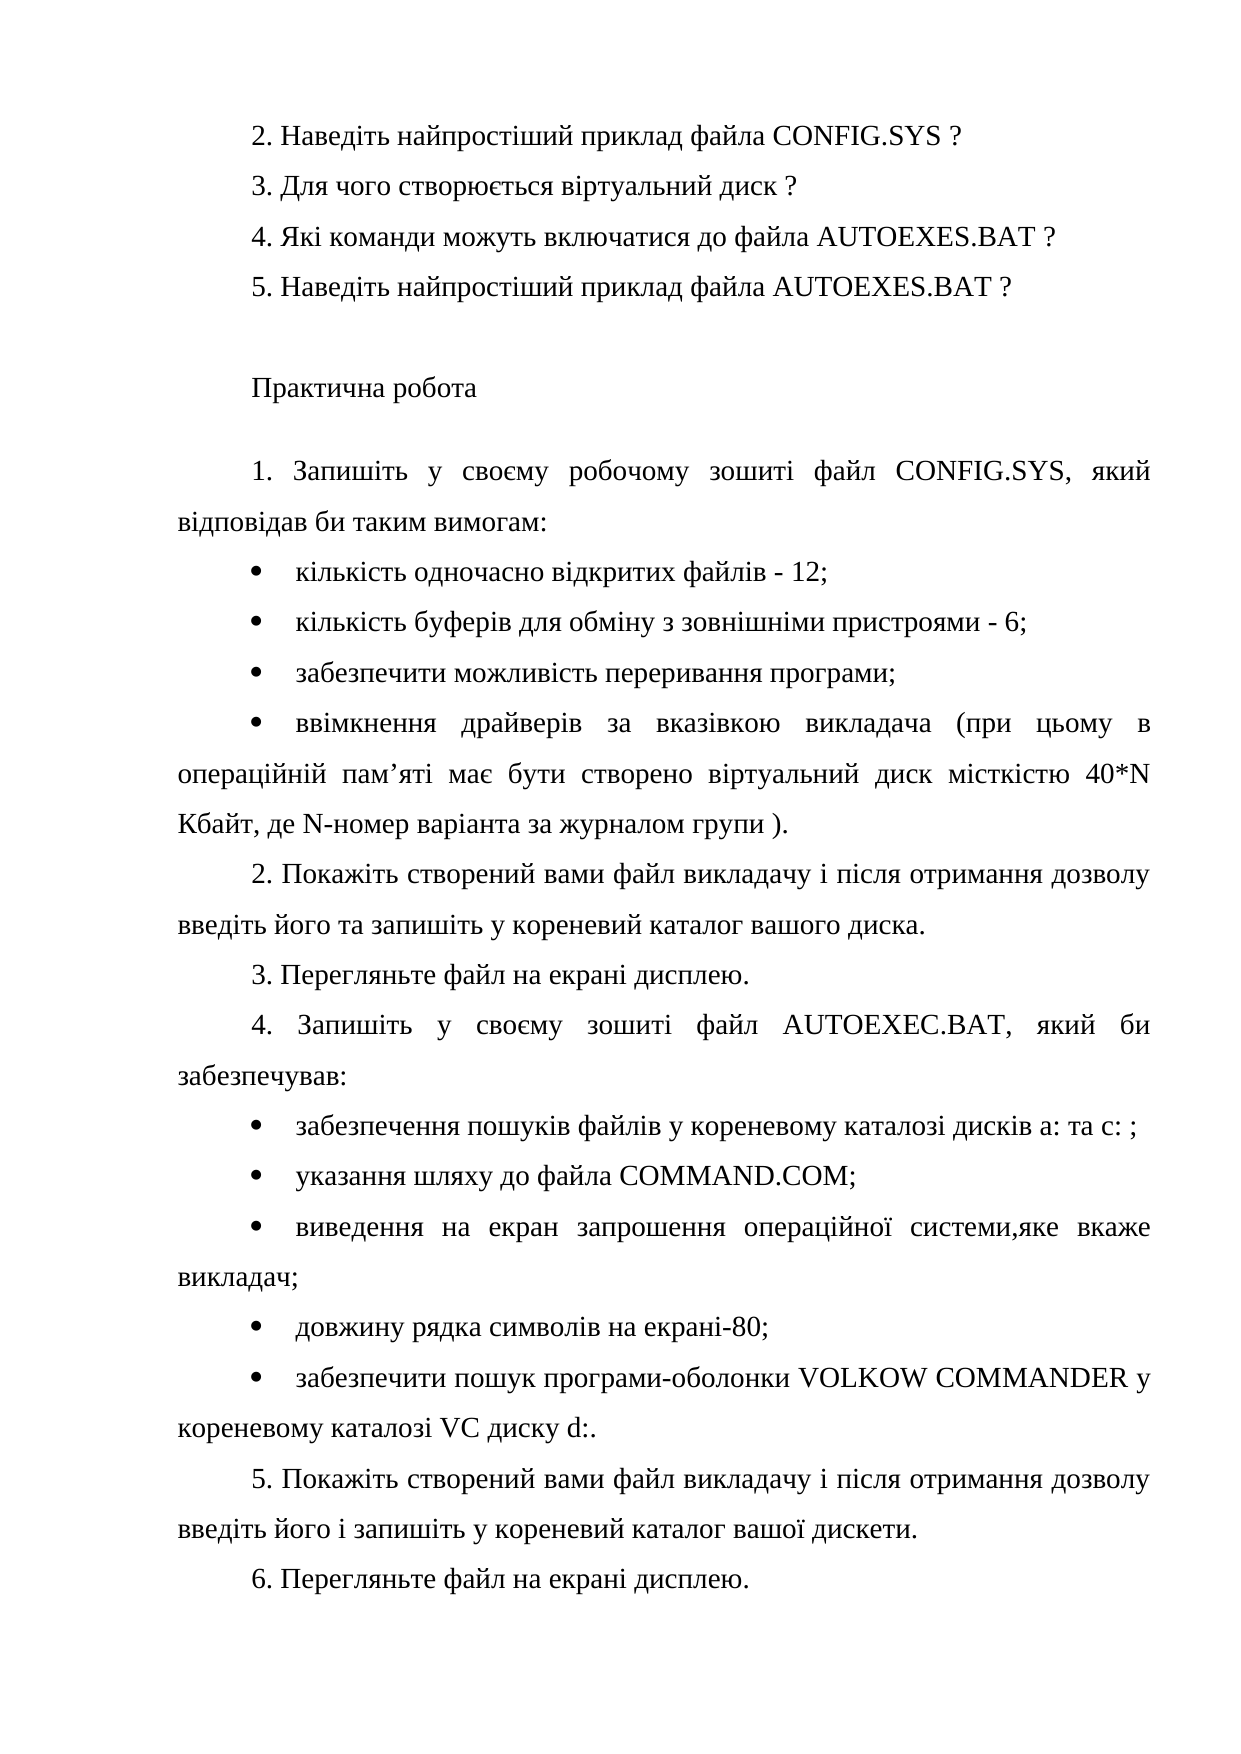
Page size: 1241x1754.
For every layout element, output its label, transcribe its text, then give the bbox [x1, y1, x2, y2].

subtitle Практична робота [177, 370, 1152, 403]
list виведення на екран запрошення операційної системи,яке вкаже викладач; [177, 1209, 1152, 1293]
list 5. Наведіть найпростіший приклад файла AUTOEXES.BAT ? [177, 269, 1152, 303]
text 6. Перегляньте файл на екрані дисплею. [177, 1561, 1152, 1595]
list довжину рядка символів на екрані-80; [177, 1309, 1152, 1343]
list 3. Для чого створюється віртуальний диск ? [177, 168, 1152, 202]
text 1. Запишіть у своєму робочому зошиті файл CONFIG.SYS, який відповідав би таким вимогам: [177, 453, 1152, 537]
list 2. Наведіть найпростіший приклад файла CONFIG.SYS ? [177, 118, 1152, 152]
text 4. Запишіть у своєму зошиті файл AUTOEXEC.BAT, який би забезпечував: [177, 1007, 1152, 1091]
text 2. Покажіть створений вами файл викладачу і після отримання дозволу введіть його та запишіть у кореневий каталог вашого диска. [177, 856, 1152, 940]
list указання шляху до файла COMMAND.COM; [177, 1158, 1152, 1192]
list кількість буферів для обміну з зовнішніми пристроями - 6; [177, 604, 1152, 638]
list 4. Які команди можуть включатися до файла AUTOEXES.BAT ? [177, 219, 1152, 252]
list ввімкнення драйверів за вказівкою викладача (при цьому в операційній пам’яті має бути створено віртуальний диск місткістю 40*N Кбайт, де N-номер варіанта за журналом групи ). [177, 705, 1152, 840]
list кількість одночасно відкритих файлів - 12; [177, 554, 1152, 588]
list забезпечення пошуків файлів у кореневому каталозі дисків а: та с: ; [177, 1108, 1152, 1142]
text 5. Покажіть створений вами файл викладачу і після отримання дозволу введіть його і запишіть у кореневий каталог вашої дискети. [177, 1461, 1152, 1544]
text 3. Перегляньте файл на екрані дисплею. [177, 957, 1152, 991]
list забезпечити пошук програми-оболонки VOLKOW COMMANDER у кореневому каталозі VC диску d:. [177, 1360, 1152, 1444]
list забезпечити можливість переривання програми; [177, 655, 1152, 689]
